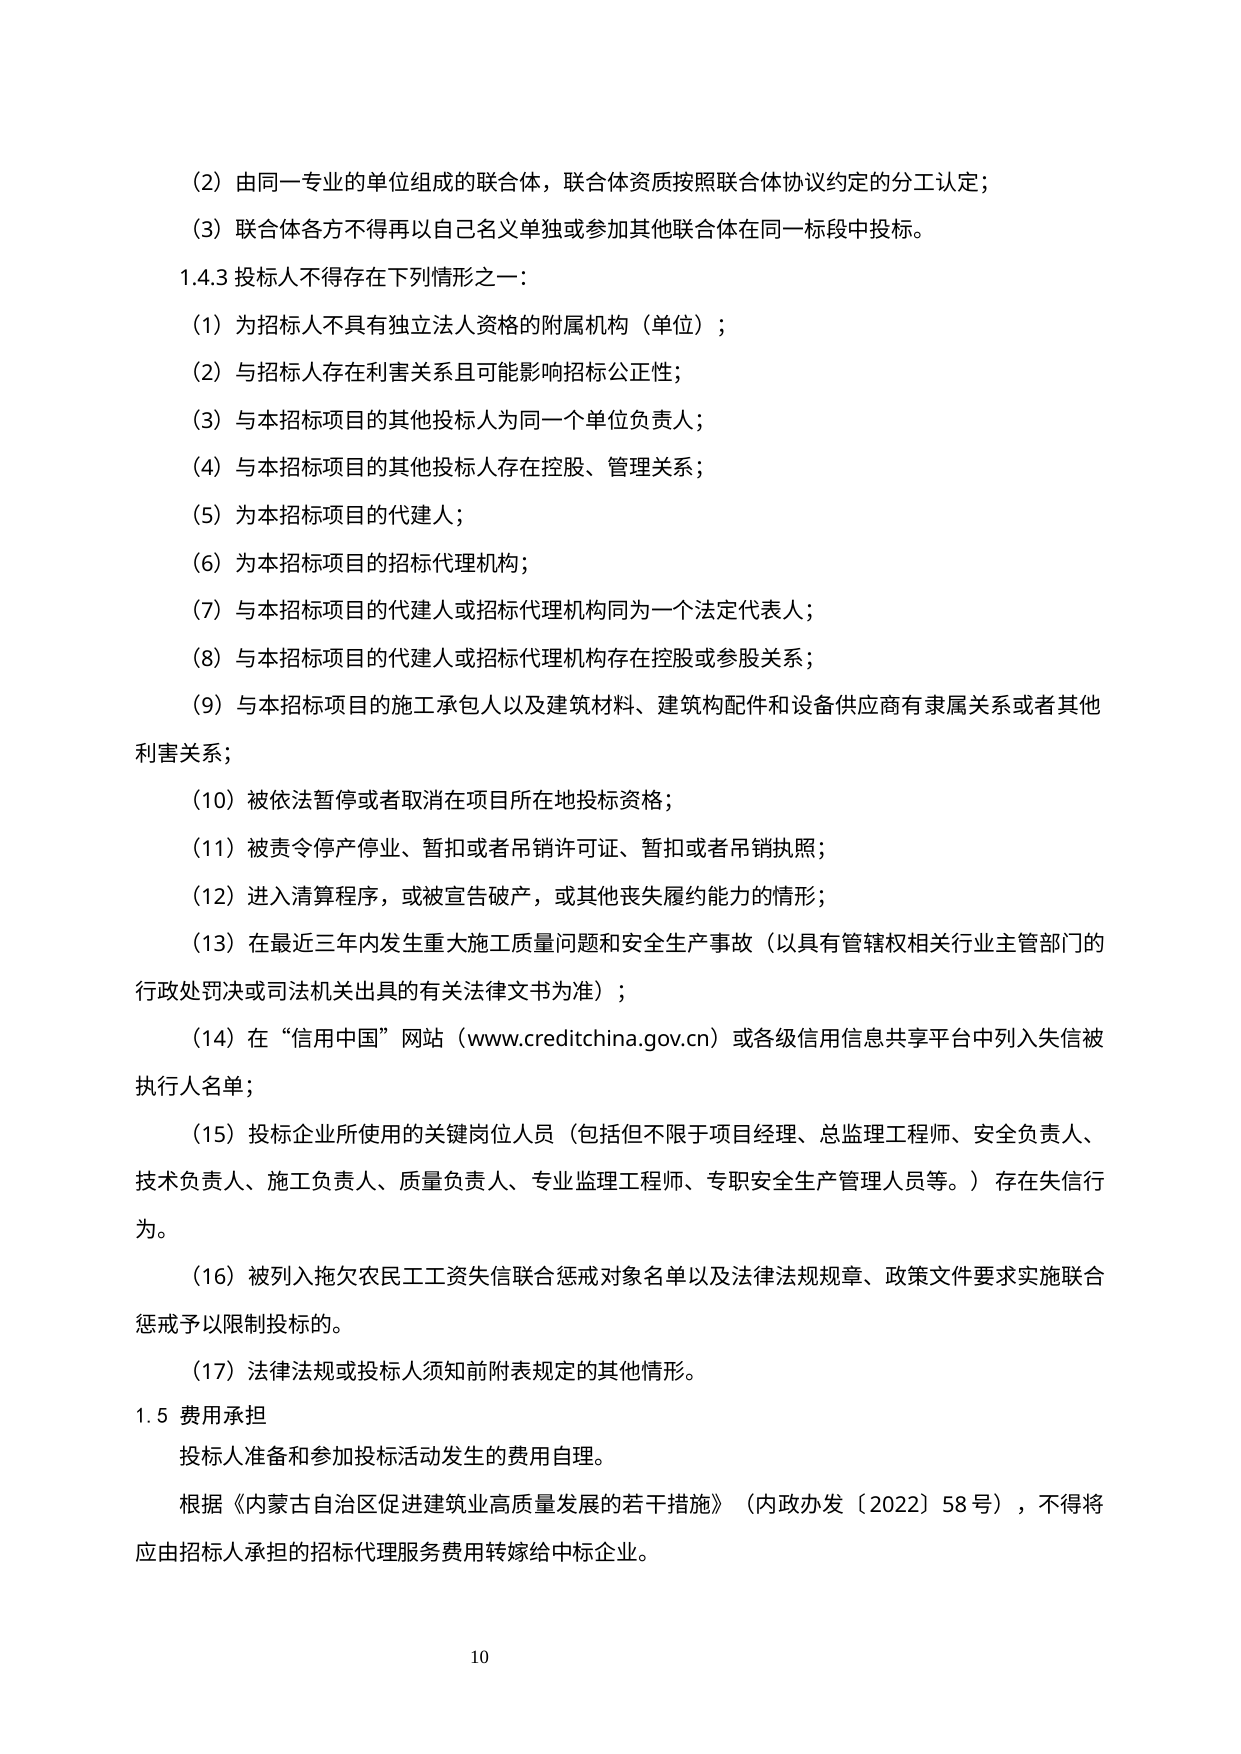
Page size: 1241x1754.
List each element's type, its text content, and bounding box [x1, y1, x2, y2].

text （5）为本招标项目的代建人； [135, 498, 1105, 530]
text （6）为本招标项目的招标代理机构； [135, 546, 1105, 577]
text 投标人准备和参加投标活动发生的费用自理。 [135, 1439, 1105, 1471]
text （11）被责令停产停业、暂扣或者吊销许可证、暂扣或者吊销执照； [135, 831, 1105, 863]
text （7）与本招标项目的代建人或招标代理机构同为一个法定代表人； [135, 593, 1105, 625]
text （3）与本招标项目的其他投标人为同一个单位负责人； [135, 403, 1105, 434]
text （16）被列入拖欠农民工工资失信联合惩戒对象名单以及法律法规规章、政策文件要求实施联合惩戒予以限制投标的。 [135, 1259, 1105, 1338]
text （8）与本招标项目的代建人或招标代理机构存在控股或参股关系； [135, 641, 1105, 673]
list （15）投标企业所使用的关键岗位人员（包括但不限于项目经理、总监理工程师、安全负责人、技术负责人、施工负责人、质量负责人、专业监理工程师、专职安全生产管理人员等。）存在失信行为。 [135, 1117, 1105, 1243]
text （2）与招标人存在利害关系且可能影响招标公正性； [135, 355, 1105, 387]
text 1.4.3 投标人不得存在下列情形之一： [135, 260, 1105, 292]
text 1.5 费用承担 [135, 1402, 1105, 1427]
text （1）为招标人不具有独立法人资格的附属机构（单位）； [135, 308, 1105, 339]
text （2）由同一专业的单位组成的联合体，联合体资质按照联合体协议约定的分工认定； [135, 165, 1105, 197]
text 根据《内蒙古自治区促进建筑业高质量发展的若干措施》（内政办发〔2022〕58号），不得将应由招标人承担的招标代理服务费用转嫁给中标企业。 [135, 1487, 1105, 1566]
text （17）法律法规或投标人须知前附表规定的其他情形。 [135, 1354, 1105, 1386]
text （4）与本招标项目的其他投标人存在控股、管理关系； [135, 450, 1105, 482]
text （3）联合体各方不得再以自己名义单独或参加其他联合体在同一标段中投标。 [135, 212, 1105, 244]
text （9）与本招标项目的施工承包人以及建筑材料、建筑构配件和设备供应商有隶属关系或者其他利害关系； [135, 688, 1105, 768]
text （12）进入清算程序，或被宣告破产，或其他丧失履约能力的情形； [135, 879, 1105, 911]
text （13）在最近三年内发生重大施工质量问题和安全生产事故（以具有管辖权相关行业主管部门的行政处罚决或司法机关出具的有关法律文书为准）； [135, 926, 1105, 1006]
text （14）在“信用中国”网站（www.creditchina.gov.cn）或各级信用信息共享平台中列入失信被执行人名单； [135, 1021, 1105, 1101]
text （10）被依法暂停或者取消在项目所在地投标资格； [135, 783, 1105, 815]
